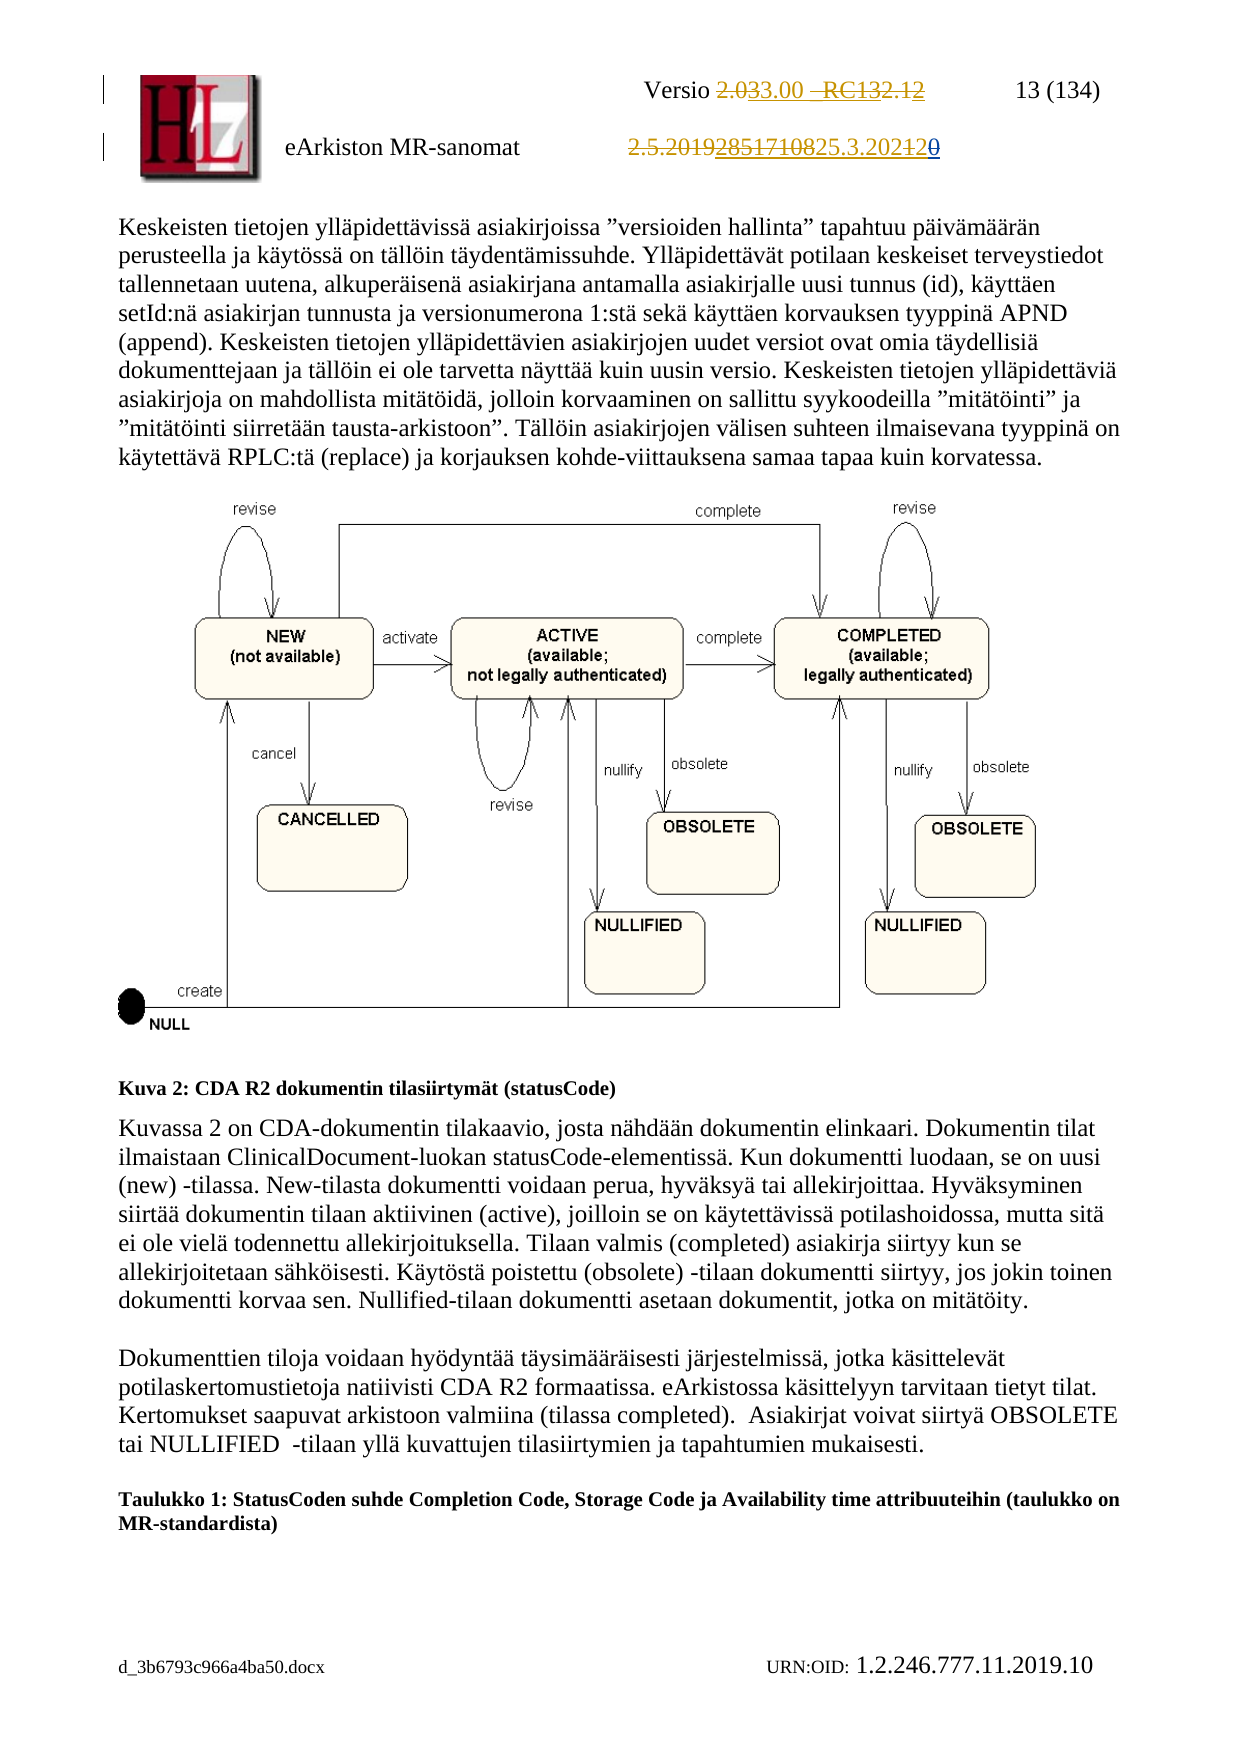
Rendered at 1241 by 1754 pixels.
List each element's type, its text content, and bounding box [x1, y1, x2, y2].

text Dokumenttien tiloja voidaan hyödyntää täysimääräisesti järjestelmissä, jotka käsittelevät potilaskertomustietoja natiivisti CDA R2 formaatissa. eArkistossa käsittelyyn tarvitaan tietyt tilat. Kertomukset saapuvat arkistoon valmiina (tilassa completed). Asiakirjat voivat siirtyä OBSOLETE tai NULLIFIED -tilaan yllä kuvattujen tilasiirtymien ja tapahtumien mukaisesti. [118, 1343, 1122, 1458]
text Kuvassa 2 on CDA-dokumentin tilakaavio, josta nähdään dokumentin elinkaari. Dokumentin tilat ilmaistaan ClinicalDocument-luokan statusCode-elementissä. Kun dokumentti luodaan, se on uusi (new) -tilassa. New-tilasta dokumentti voidaan perua, hyväksyä tai allekirjoittaa. Hyväksyminen siirtää dokumentin tilaan aktiivinen (active), joilloin se on käytettävissä potilashoidossa, mutta sitä ei ole vielä todennettu allekirjoituksella. Tilaan valmis (completed) asiakirja siirtyy kun se allekirjoitetaan sähköisesti. Käytöstä poistettu (obsolete) -tilaan dokumentti siirtyy, jos jokin toinen dokumentti korvaa sen. Nullified-tilaan dokumentti asetaan dokumentit, jotka on mitätöity. [118, 1113, 1122, 1314]
text Keskeisten tietojen ylläpidettävissä asiakirjoissa ”versioiden hallinta” tapahtuu päivämäärän perusteella ja käytössä on tällöin täydentämissuhde. Ylläpidettävät potilaan keskeiset terveystiedot tallennetaan uutena, alkuperäisenä asiakirjana antamalla asiakirjalle uusi tunnus (id), käyttäen setId:nä asiakirjan tunnusta ja versionumerona 1:stä sekä käyttäen korvauksen tyyppinä APND (append). Keskeisten tietojen ylläpidettävien asiakirjojen uudet versiot ovat omia täydellisiä dokumenttejaan ja tällöin ei ole tarvetta näyttää kuin uusin versio. Keskeisten tietojen ylläpidettäviä asiakirjoja on mahdollista mitätöidä, jolloin korvaaminen on sallittu syykoodeilla ”mitätöinti” ja ”mitätöinti siirretään tausta-arkistoon”. Tällöin asiakirjojen välisen suhteen ilmaisevana tyyppinä on käytettävä RPLC:tä (replace) ja korjauksen kohde-viittauksena samaa tapaa kuin korvatessa. [118, 212, 1122, 470]
text Kuva 2: CDA R2 dokumentin tilasiirtymät (statusCode) [118, 1076, 1122, 1100]
text Taulukko 1: StatusCoden suhde Completion Code, Storage Code ja Availability time attribuuteihin (taulukko on MR-standardista) [118, 1487, 1122, 1535]
picture [118, 499, 1039, 1035]
picture [140, 75, 263, 183]
